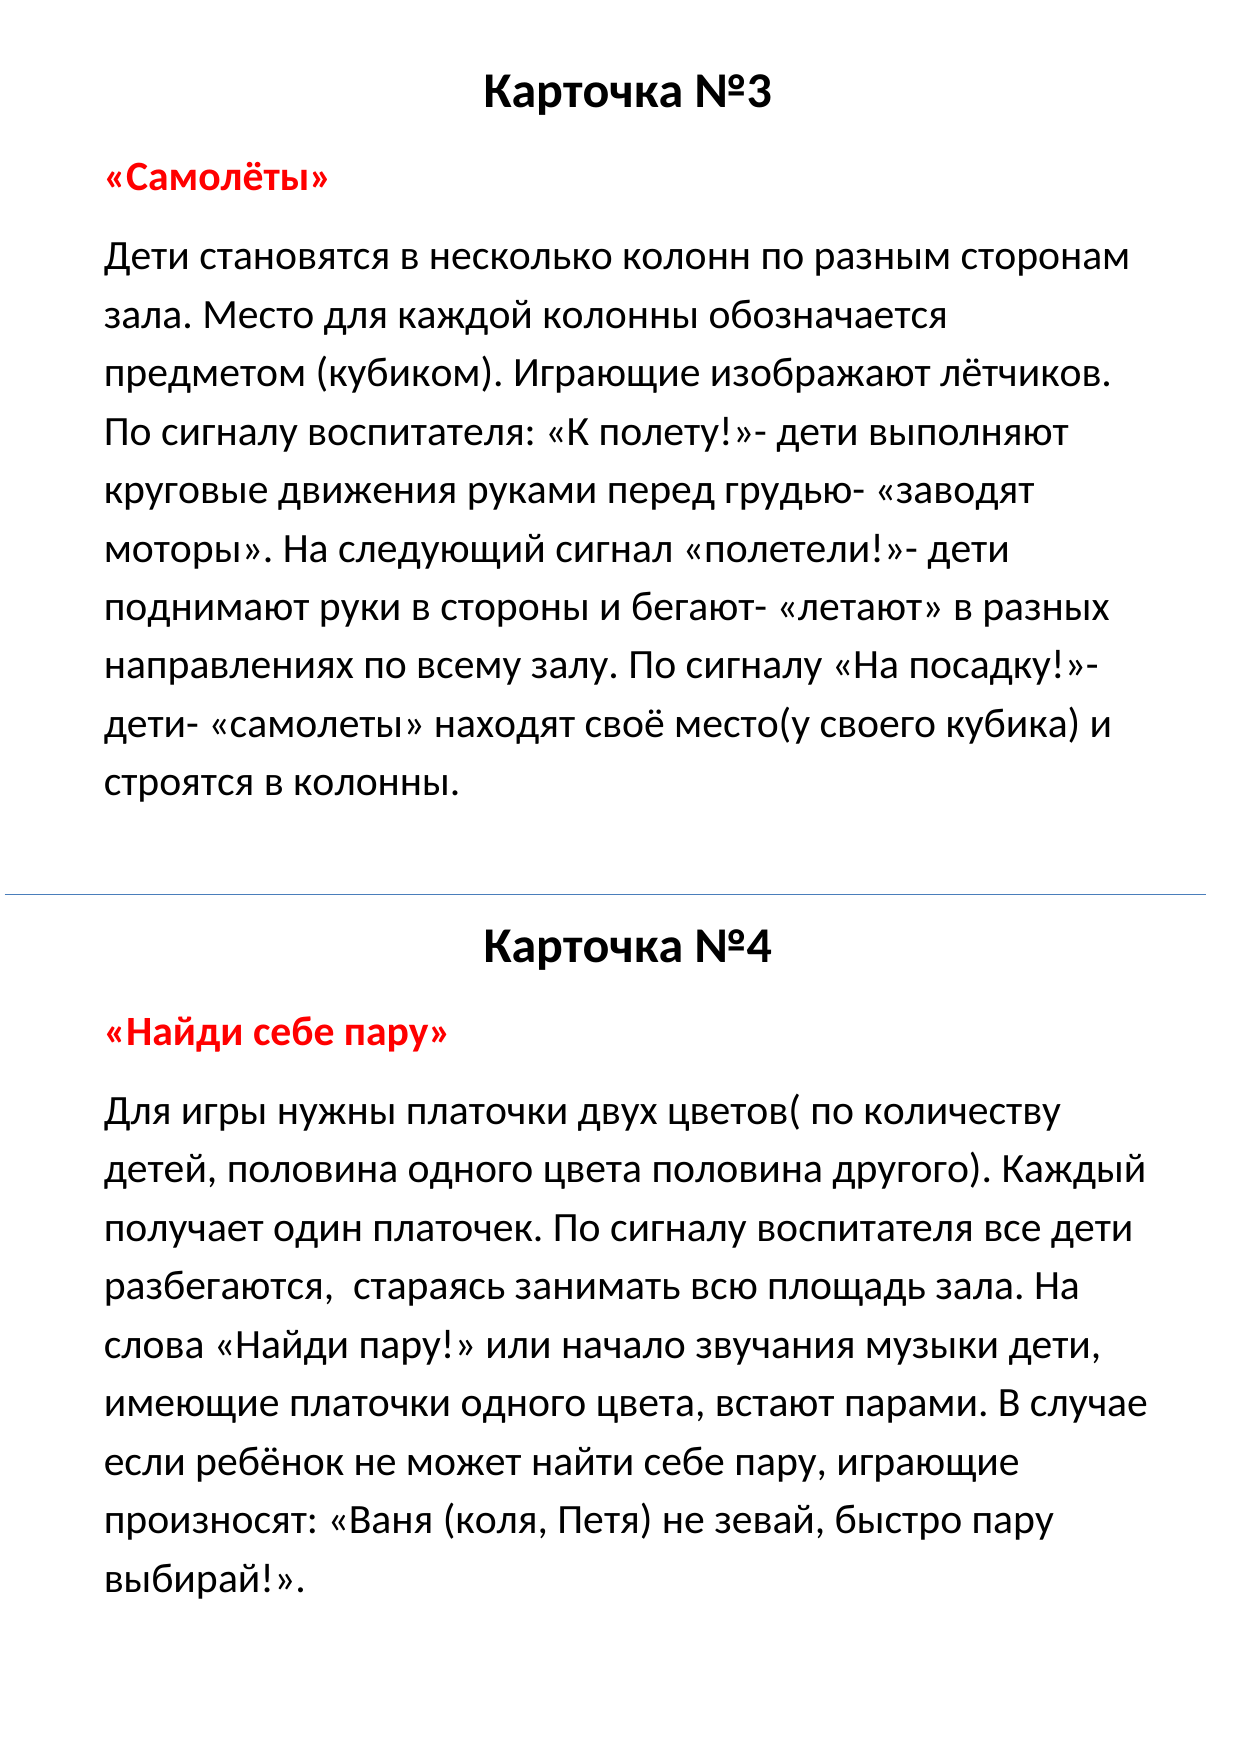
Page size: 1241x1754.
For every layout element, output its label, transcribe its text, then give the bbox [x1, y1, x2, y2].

text Карточка №4 [103, 914, 1152, 975]
text Карточка №3 [103, 59, 1152, 120]
text Дети становятся в несколько колонн по разным сторонам зала. Место для каждой колонны обозначается предметом (кубиком). Играющие изображают лётчиков. По сигналу воспитателя: «К полету!»- дети выполняют круговые движения руками перед грудью- «заводят моторы». На следующий сигнал «полетели!»- дети поднимают руки в стороны и бегают- «летают» в разных направлениях по всему залу. По сигналу «На посадку!»- дети- «самолеты» находят своё место(у своего кубика) и строятся в колонны. [103, 229, 1152, 806]
text «Самолёты» [103, 150, 1152, 201]
text Для игры нужны платочки двух цветов( по количеству детей, половина одного цвета половина другого). Каждый получает один платочек. По сигналу воспитателя все дети разбегаются, стараясь занимать всю площадь зала. На слова «Найди пару!» или начало звучания музыки дети, имеющие платочки одного цвета, встают парами. В случае если ребёнок не может найти себе пару, играющие произносят: «Ваня (коля, Петя) не зевай, быстро пару выбирай!». [103, 1084, 1152, 1602]
text «Найди себе пару» [103, 1005, 1152, 1056]
